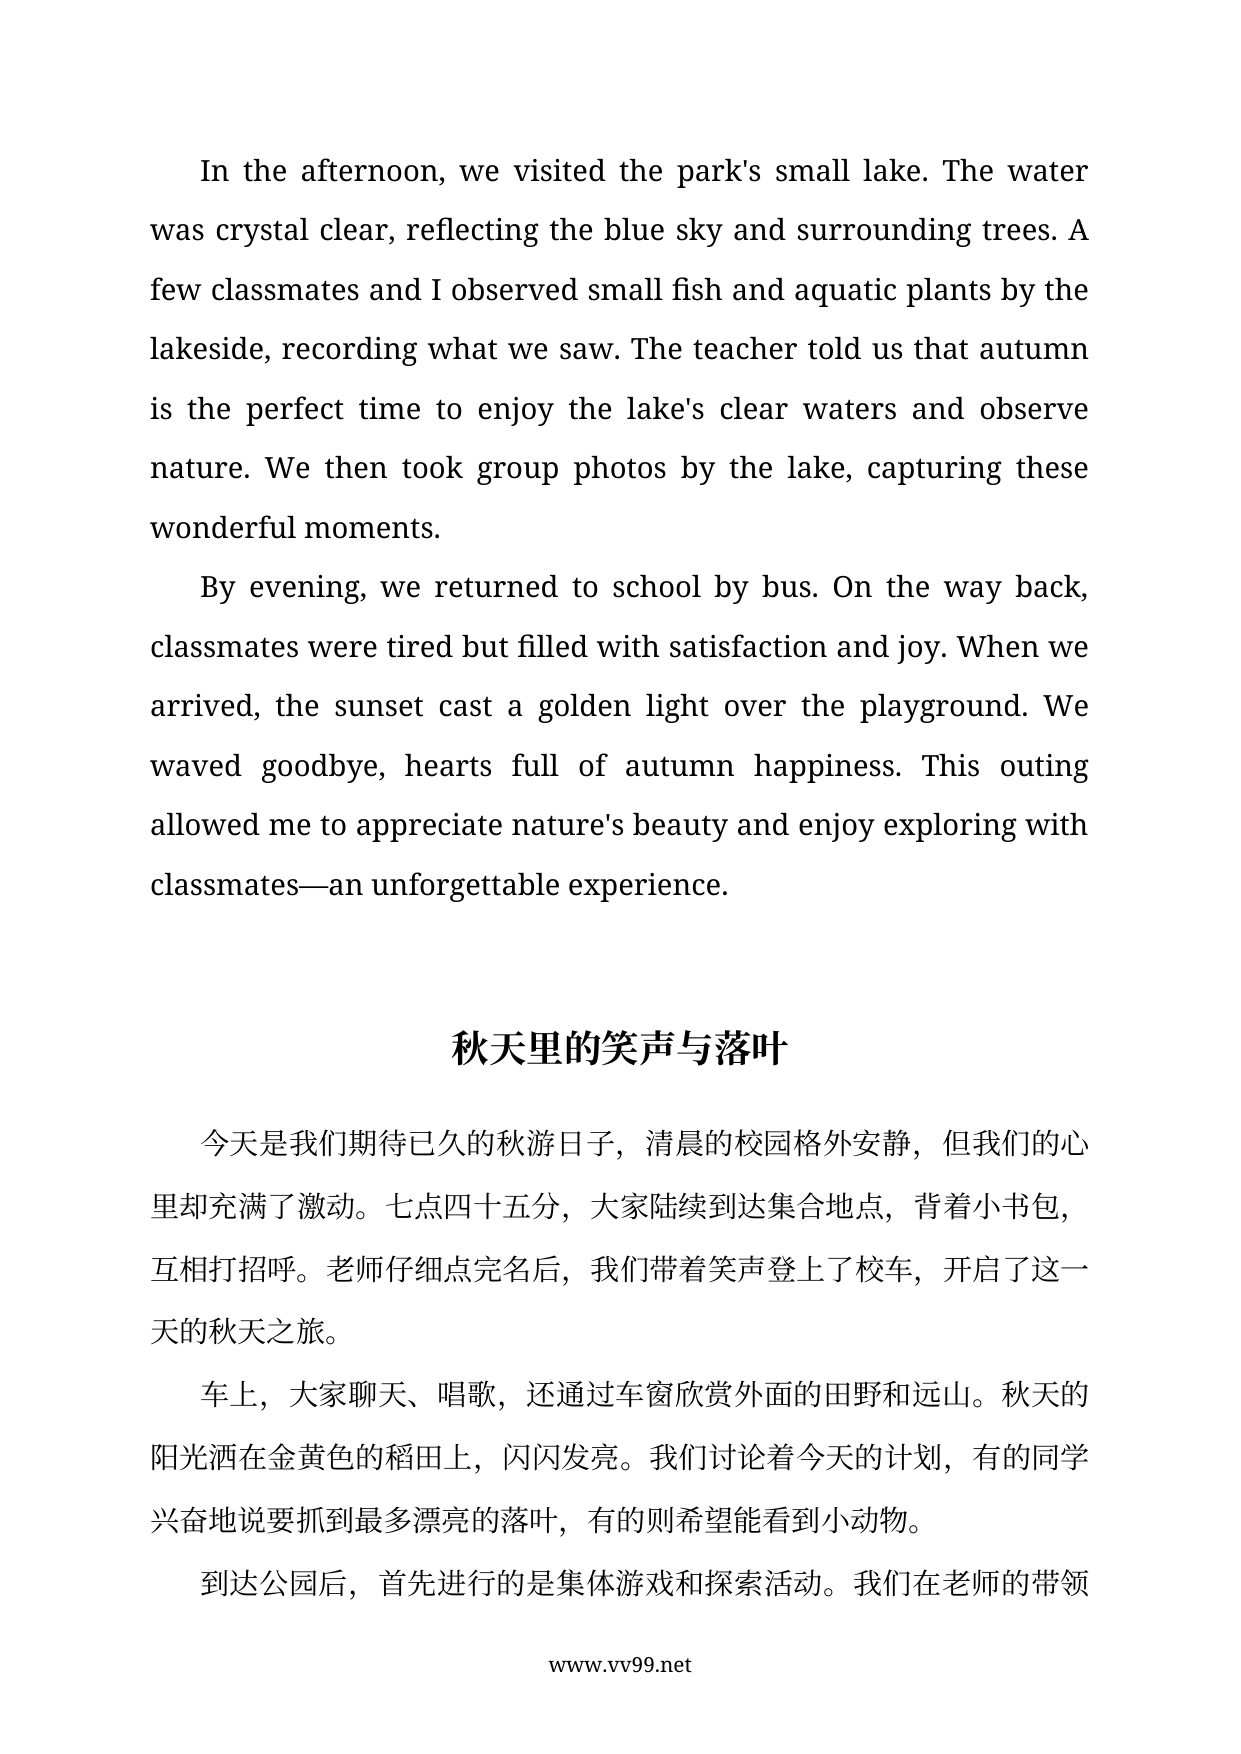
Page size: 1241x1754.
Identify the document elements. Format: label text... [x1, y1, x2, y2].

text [150, 1561, 1090, 1602]
text 今天是我们期待已久的秋游日子，清晨的校园格外安静，但我们的心里却充满了激动。七点四十五分，大家陆续到达集合地点，背着小书包，互相打招呼。老师仔细点完名后，我们带着笑声登上了校车，开启了这一天的秋天之旅。 [150, 1121, 1090, 1351]
subtitle 秋天里的笑声与落叶 [150, 1019, 1090, 1073]
text 车上，大家聊天、唱歌，还通过车窗欣赏外面的田野和远山。秋天的阳光洒在金黄色的稻田上，闪闪发亮。我们讨论着今天的计划，有的同学兴奋地说要抓到最多漂亮的落叶，有的则希望能看到小动物。 [150, 1372, 1090, 1539]
text By evening, we returned to school by bus. On the way back, classmates were tired but filled with satisfaction and joy. When we arrived, the sunset cast a golden light over the playground. We waved goodbye, hearts full of autumn happiness. This outing allowed me to appreciate nature's beauty and enjoy exploring with classmates—an unforgettable experience. [150, 566, 1090, 903]
text In the afternoon, we visited the park's small lake. The water was crystal clear, reflecting the blue sky and surrounding trees. A few classmates and I observed small fish and aquatic plants by the lakeside, recording what we saw. The teacher told us that autumn is the perfect time to enjoy the lake's clear waters and observe nature. We then took group photos by the lake, capturing these wonderful moments. [150, 150, 1090, 547]
